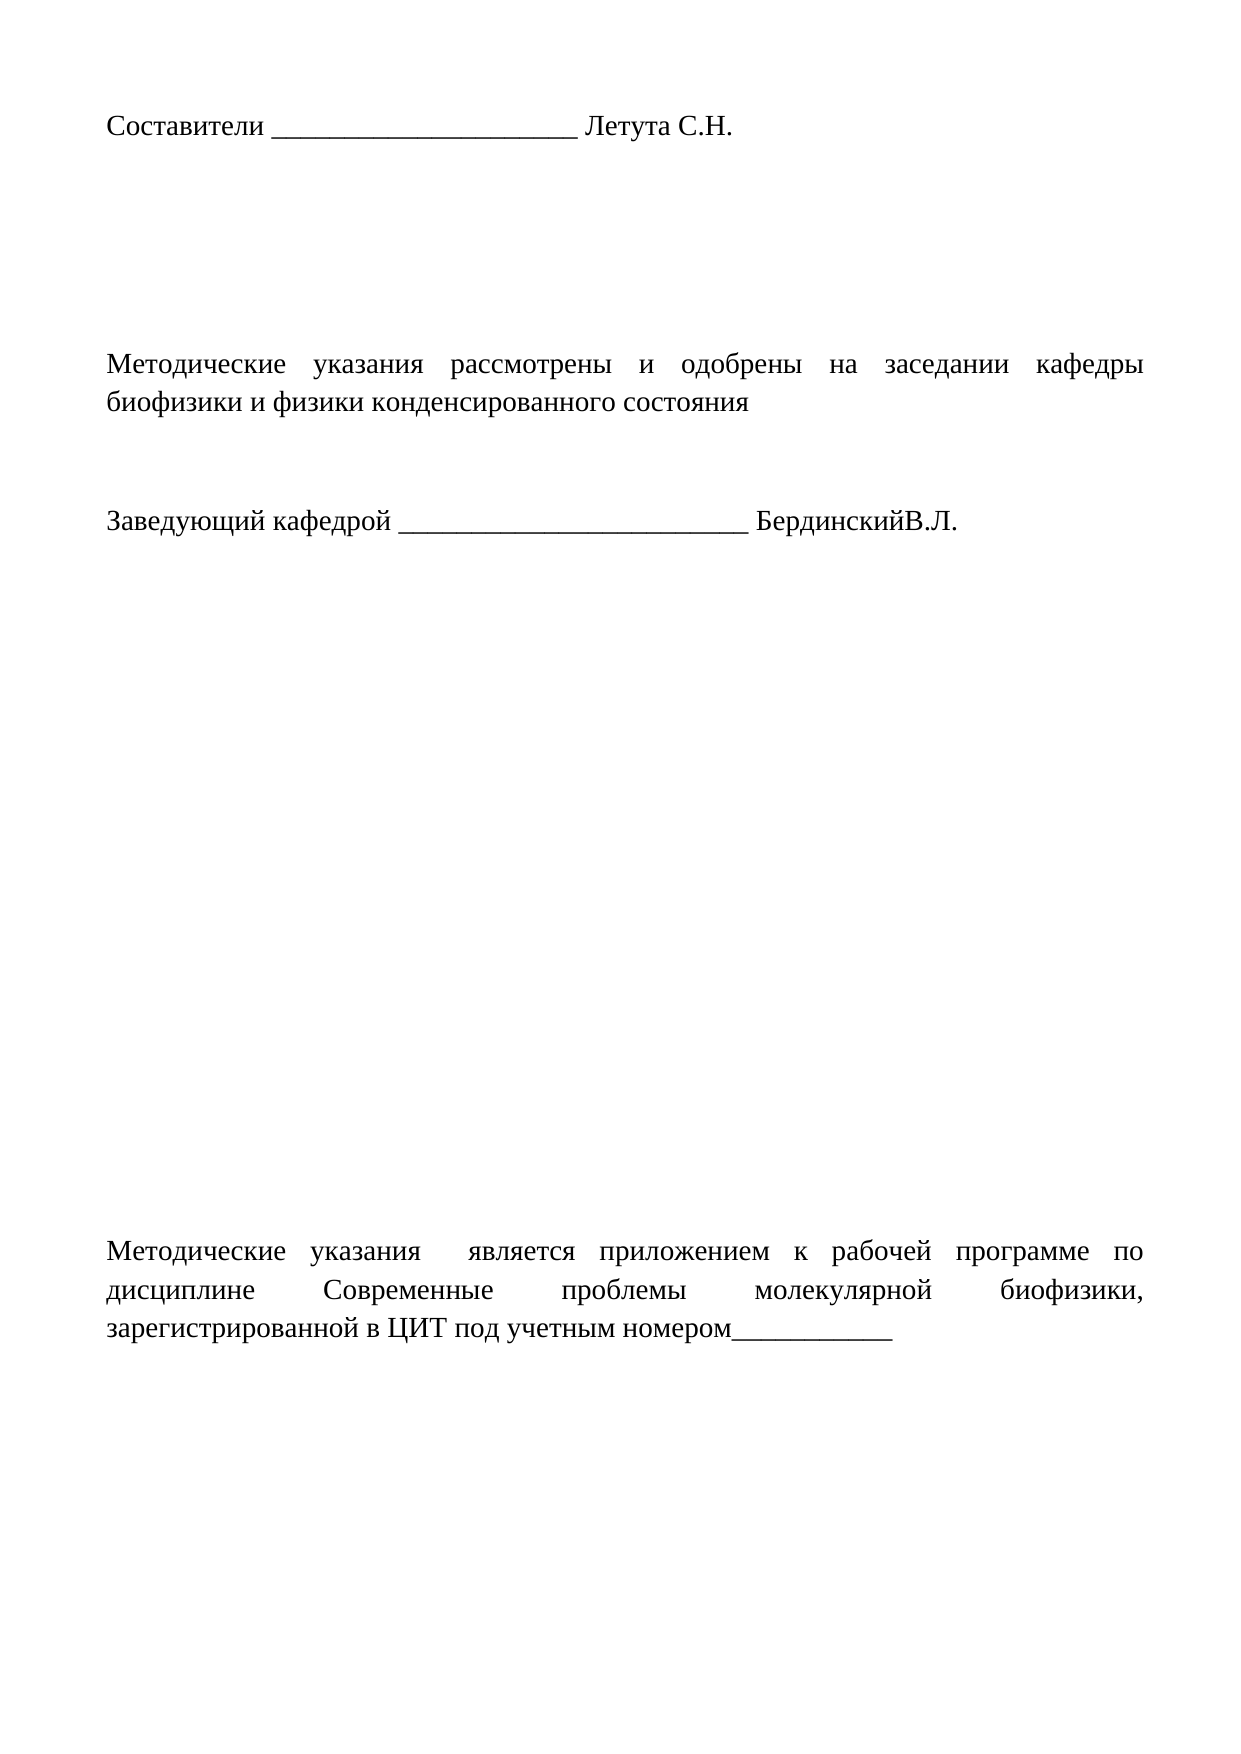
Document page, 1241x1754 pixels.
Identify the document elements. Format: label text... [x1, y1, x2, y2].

text Заведующий кафедрой ________________________ БердинскийВ.Л. [106, 503, 1144, 537]
text Методические указания рассмотрены и одобрены на заседании кафедры биофизики и физики конденсированного состояния [106, 346, 1144, 418]
text Методические указания является приложением к рабочей программе по дисциплине Современные проблемы молекулярной биофизики, зарегистрированной в ЦИТ под учетным номером___________ [106, 1233, 1144, 1344]
text Составители _____________________ Летута С.Н. [106, 108, 1144, 142]
